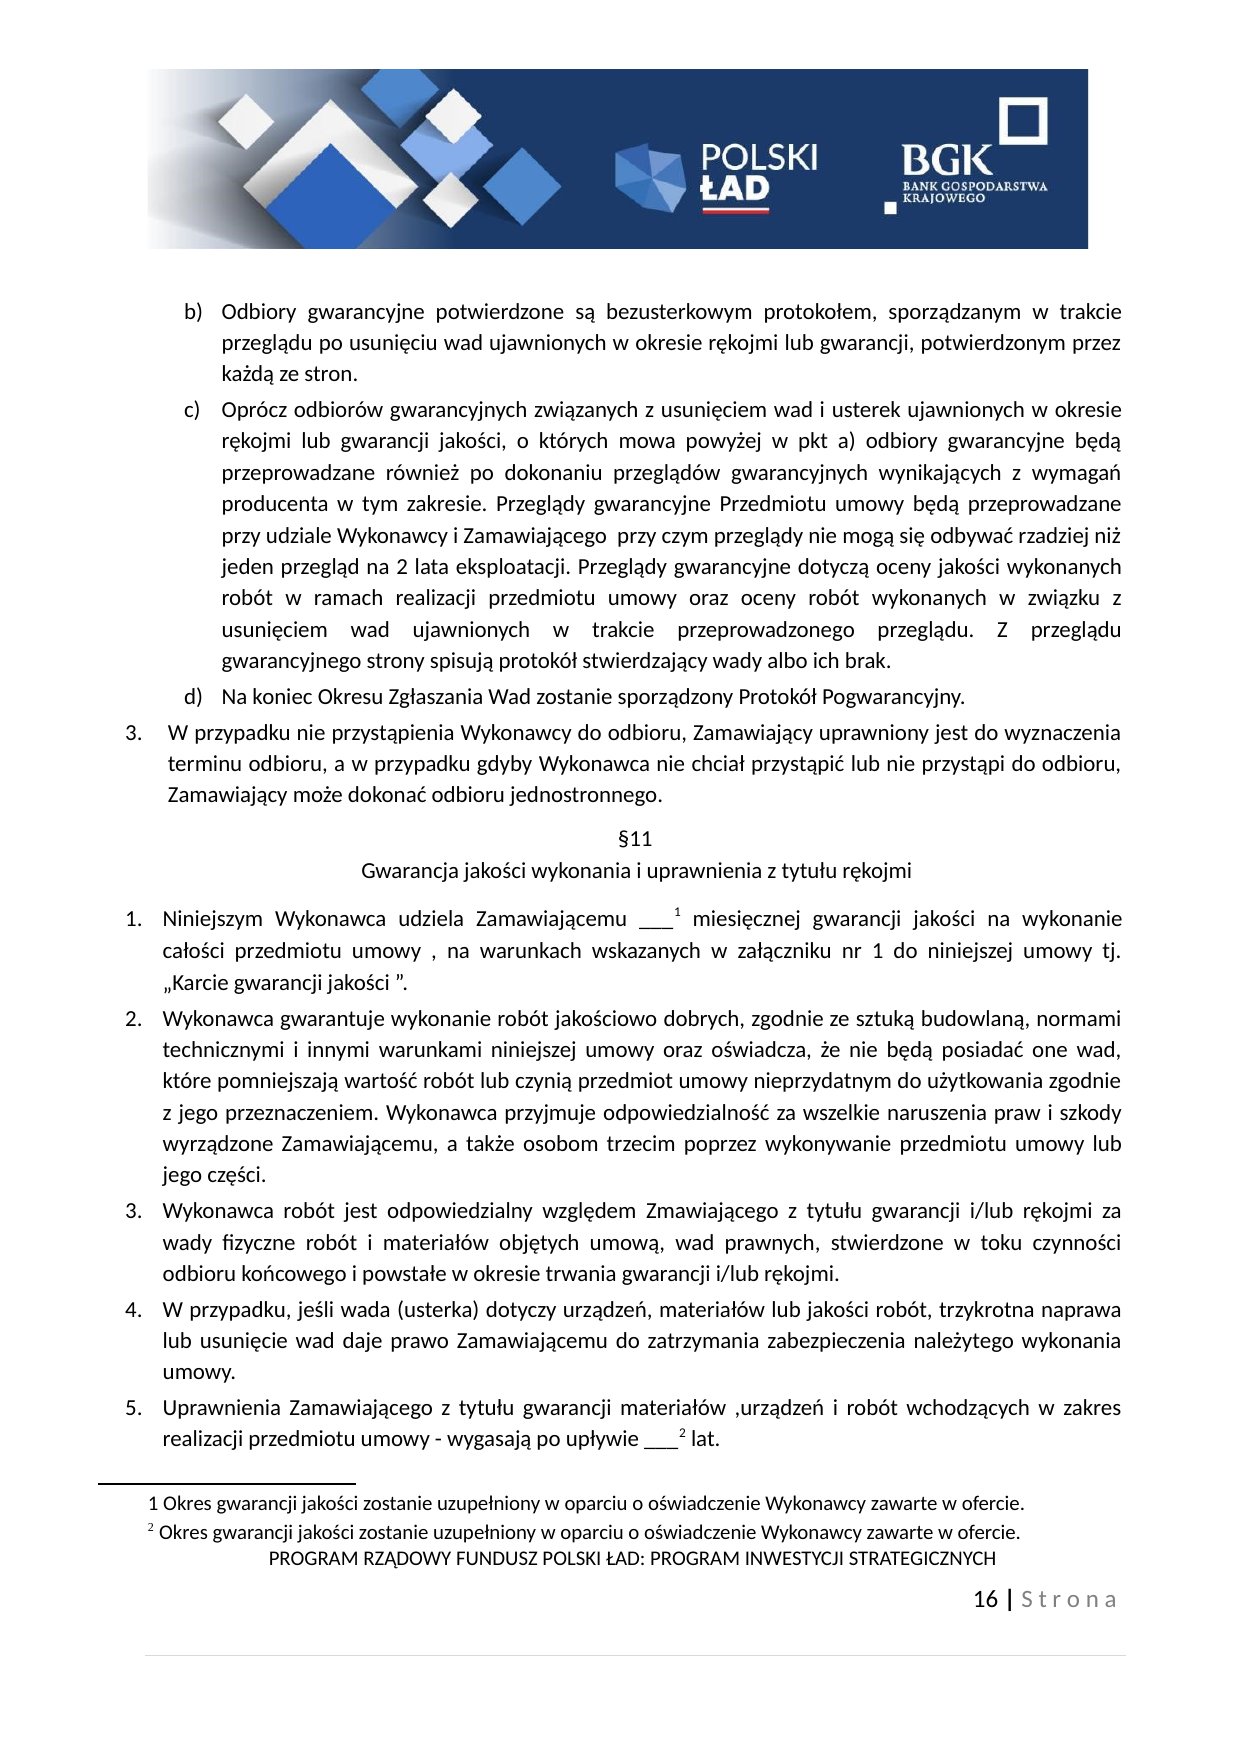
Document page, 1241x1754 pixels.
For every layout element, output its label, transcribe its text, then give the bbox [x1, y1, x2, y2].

list Oprócz odbiorów gwarancyjnych związanych z usunięciem wad i usterek ujawnionych w okresie rękojmi lub gwarancji jakości, o których mowa powyżej w pkt a) odbiory gwarancyjne będą przeprowadzane również po dokonaniu przeglądów gwarancyjnych wynikających z wymagań producenta w tym zakresie. Przeglądy gwarancyjne Przedmiotu umowy będą przeprowadzane przy udziale Wykonawcy i Zamawiającego przy czym przeglądy nie mogą się odbywać rzadziej niż jeden przegląd na 2 lata eksploatacji. Przeglądy gwarancyjne dotyczą oceny jakości wykonanych robót w ramach realizacji przedmiotu umowy oraz oceny robót wykonanych w związku z usunięciem wad ujawnionych w trakcie przeprowadzonego przeglądu. Z przeglądu gwarancyjnego strony spisują protokół stwierdzający wady albo ich brak. [184, 395, 1123, 674]
list Odbiory gwarancyjne potwierdzone są bezusterkowym protokołem, sporządzanym w trakcie przeglądu po usunięciu wad ujawnionych w okresie rękojmi lub gwarancji, potwierdzonym przez każdą ze stron. [184, 297, 1123, 388]
list W przypadku, jeśli wada (usterka) dotyczy urządzeń, materiałów lub jakości robót, trzykrotna naprawa lub usunięcie wad daje prawo Zamawiającemu do zatrzymania zabezpieczenia należytego wykonania umowy. [125, 1295, 1123, 1385]
list Wykonawca gwarantuje wykonanie robót jakościowo dobrych, zgodnie ze sztuką budowlaną, normami technicznymi i innymi warunkami niniejszej umowy oraz oświadcza, że nie będą posiadać one wad, które pomniejszają wartość robót lub czynią przedmiot umowy nieprzydatnym do użytkowania zgodnie z jego przeznaczeniem. Wykonawca przyjmuje odpowiedzialność za wszelkie naruszenia praw i szkody wyrządzone Zamawiającemu, a także osobom trzecim poprzez wykonywanie przedmiotu umowy lub jego części. [125, 1004, 1123, 1188]
list Wykonawca robót jest odpowiedzialny względem Zmawiającego z tytułu gwarancji i/lub rękojmi za wady fizyczne robót i materiałów objętych umową, wad prawnych, stwierdzone w toku czynności odbioru końcowego i powstałe w okresie trwania gwarancji i/lub rękojmi. [125, 1196, 1123, 1287]
list Na koniec Okresu Zgłaszania Wad zostanie sporządzony Protokół Pogwarancyjny. [184, 682, 1123, 710]
text §11 [143, 824, 1127, 852]
text Gwarancja jakości wykonania i uprawnienia z tytułu rękojmi [361, 856, 1123, 884]
list Niniejszym Wykonawca udziela Zamawiającemu ___ miesięcznej gwarancji jakości na wykonanie całości przedmiotu umowy , na warunkach wskazanych w załączniku nr 1 do niniejszej umowy tj. „Karcie gwarancji jakości ”. [125, 904, 1123, 996]
list Uprawnienia Zamawiającego z tytułu gwarancji materiałów ,urządzeń i robót wchodzących w zakres realizacji przedmiotu umowy - wygasają po upływie ___2 lat. [125, 1393, 1123, 1452]
picture [147, 69, 1089, 249]
list W przypadku nie przystąpienia Wykonawcy do odbioru, Zamawiający uprawniony jest do wyznaczenia terminu odbioru, a w przypadku gdyby Wykonawca nie chciał przystąpić lub nie przystąpi do odbioru, Zamawiający może dokonać odbioru jednostronnego. [125, 718, 1123, 808]
